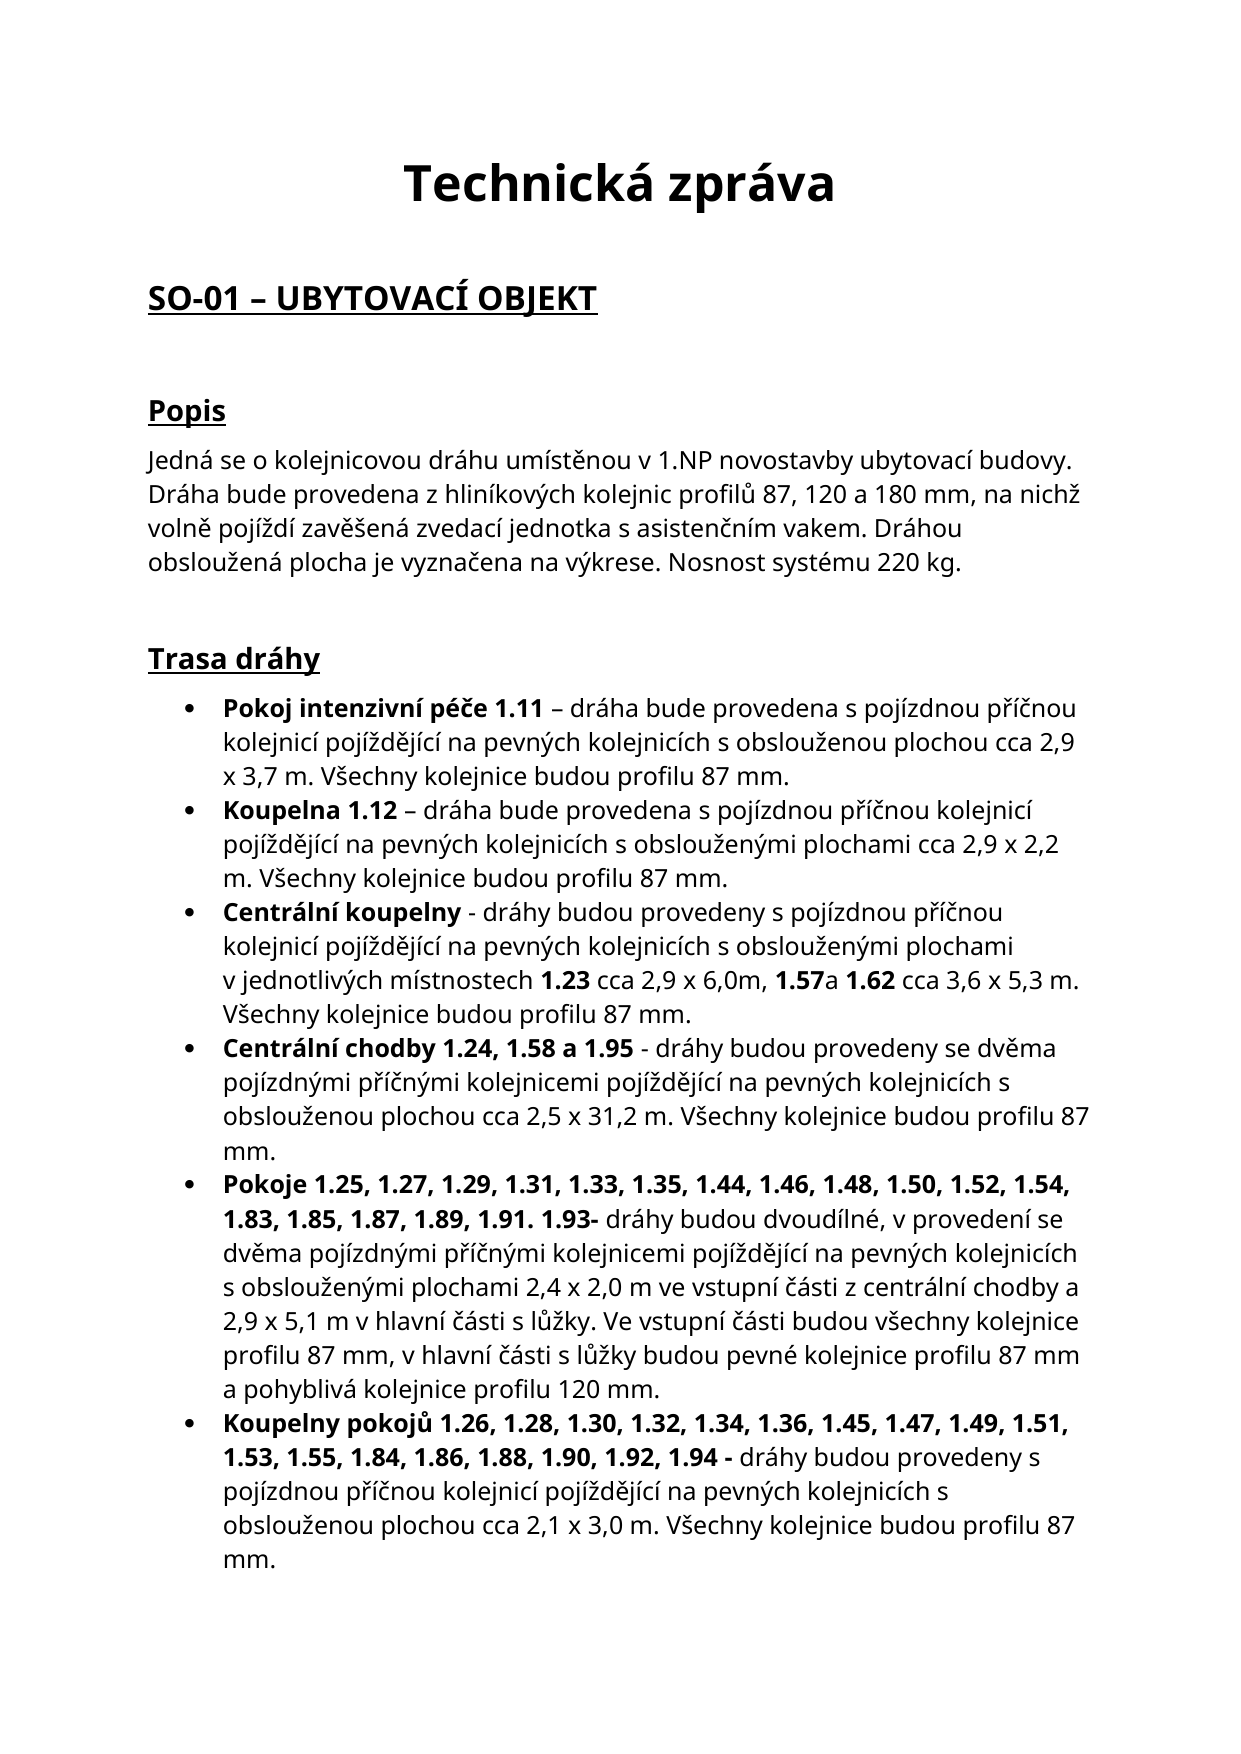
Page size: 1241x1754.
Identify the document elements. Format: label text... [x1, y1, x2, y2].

text Popis [148, 391, 1093, 430]
text Jedná se o kolejnicovou dráhu umístěnou v 1.NP novostavby ubytovací budovy. Dráha bude provedena z hliníkových kolejnic profilů 87, 120 a 180 mm, na nichž volně pojíždí zavěšená zvedací jednotka s asistenčním vakem. Dráhou obsloužená plocha je vyznačena na výkrese. Nosnost systému 220 kg. [148, 443, 1093, 579]
list Koupelna 1.12 – dráha bude provedena s pojízdnou příčnou kolejnicí pojíždějící na pevných kolejnicích s obslouženými plochami cca 2,9 x 2,2 m. Všechny kolejnice budou profilu 87 mm. [185, 792, 1093, 895]
list Pokoj intenzivní péče 1.11 – dráha bude provedena s pojízdnou příčnou kolejnicí pojíždějící na pevných kolejnicích s obslouženou plochou cca 2,9 x 3,7 m. Všechny kolejnice budou profilu 87 mm. [185, 690, 1093, 792]
text SO-01 – UBYTOVACÍ OBJEKT [148, 275, 1093, 320]
text Trasa dráhy [148, 638, 1093, 678]
list Centrální chodby 1.24, 1.58 a 1.95 - dráhy budou provedeny se dvěma pojízdnými příčnými kolejnicemi pojíždějící na pevných kolejnicích s obslouženou plochou cca 2,5 x 31,2 m. Všechny kolejnice budou profilu 87 mm. [185, 1031, 1093, 1167]
list Koupelny pokojů 1.26, 1.28, 1.30, 1.32, 1.34, 1.36, 1.45, 1.47, 1.49, 1.51, 1.53, 1.55, 1.84, 1.86, 1.88, 1.90, 1.92, 1.94 - dráhy budou provedeny s pojízdnou příčnou kolejnicí pojíždějící na pevných kolejnicích s obslouženou plochou cca 2,1 x 3,0 m. Všechny kolejnice budou profilu 87 mm. [185, 1406, 1093, 1576]
list Pokoje 1.25, 1.27, 1.29, 1.31, 1.33, 1.35, 1.44, 1.46, 1.48, 1.50, 1.52, 1.54, 1.83, 1.85, 1.87, 1.89, 1.91. 1.93- dráhy budou dvoudílné, v provedení se dvěma pojízdnými příčnými kolejnicemi pojíždějící na pevných kolejnicích s obslouženými plochami 2,4 x 2,0 m ve vstupní části z centrální chodby a 2,9 x 5,1 m v hlavní části s lůžky. Ve vstupní části budou všechny kolejnice profilu 87 mm, v hlavní části s lůžky budou pevné kolejnice profilu 87 mm a pohyblivá kolejnice profilu 120 mm. [185, 1167, 1093, 1406]
list Centrální koupelny - dráhy budou provedeny s pojízdnou příčnou kolejnicí pojíždějící na pevných kolejnicích s obslouženými plochami v jednotlivých místnostech 1.23 cca 2,9 x 6,0m, 1.57a 1.62 cca 3,6 x 5,3 m. Všechny kolejnice budou profilu 87 mm. [185, 895, 1093, 1031]
text Technická zpráva [148, 148, 1093, 216]
